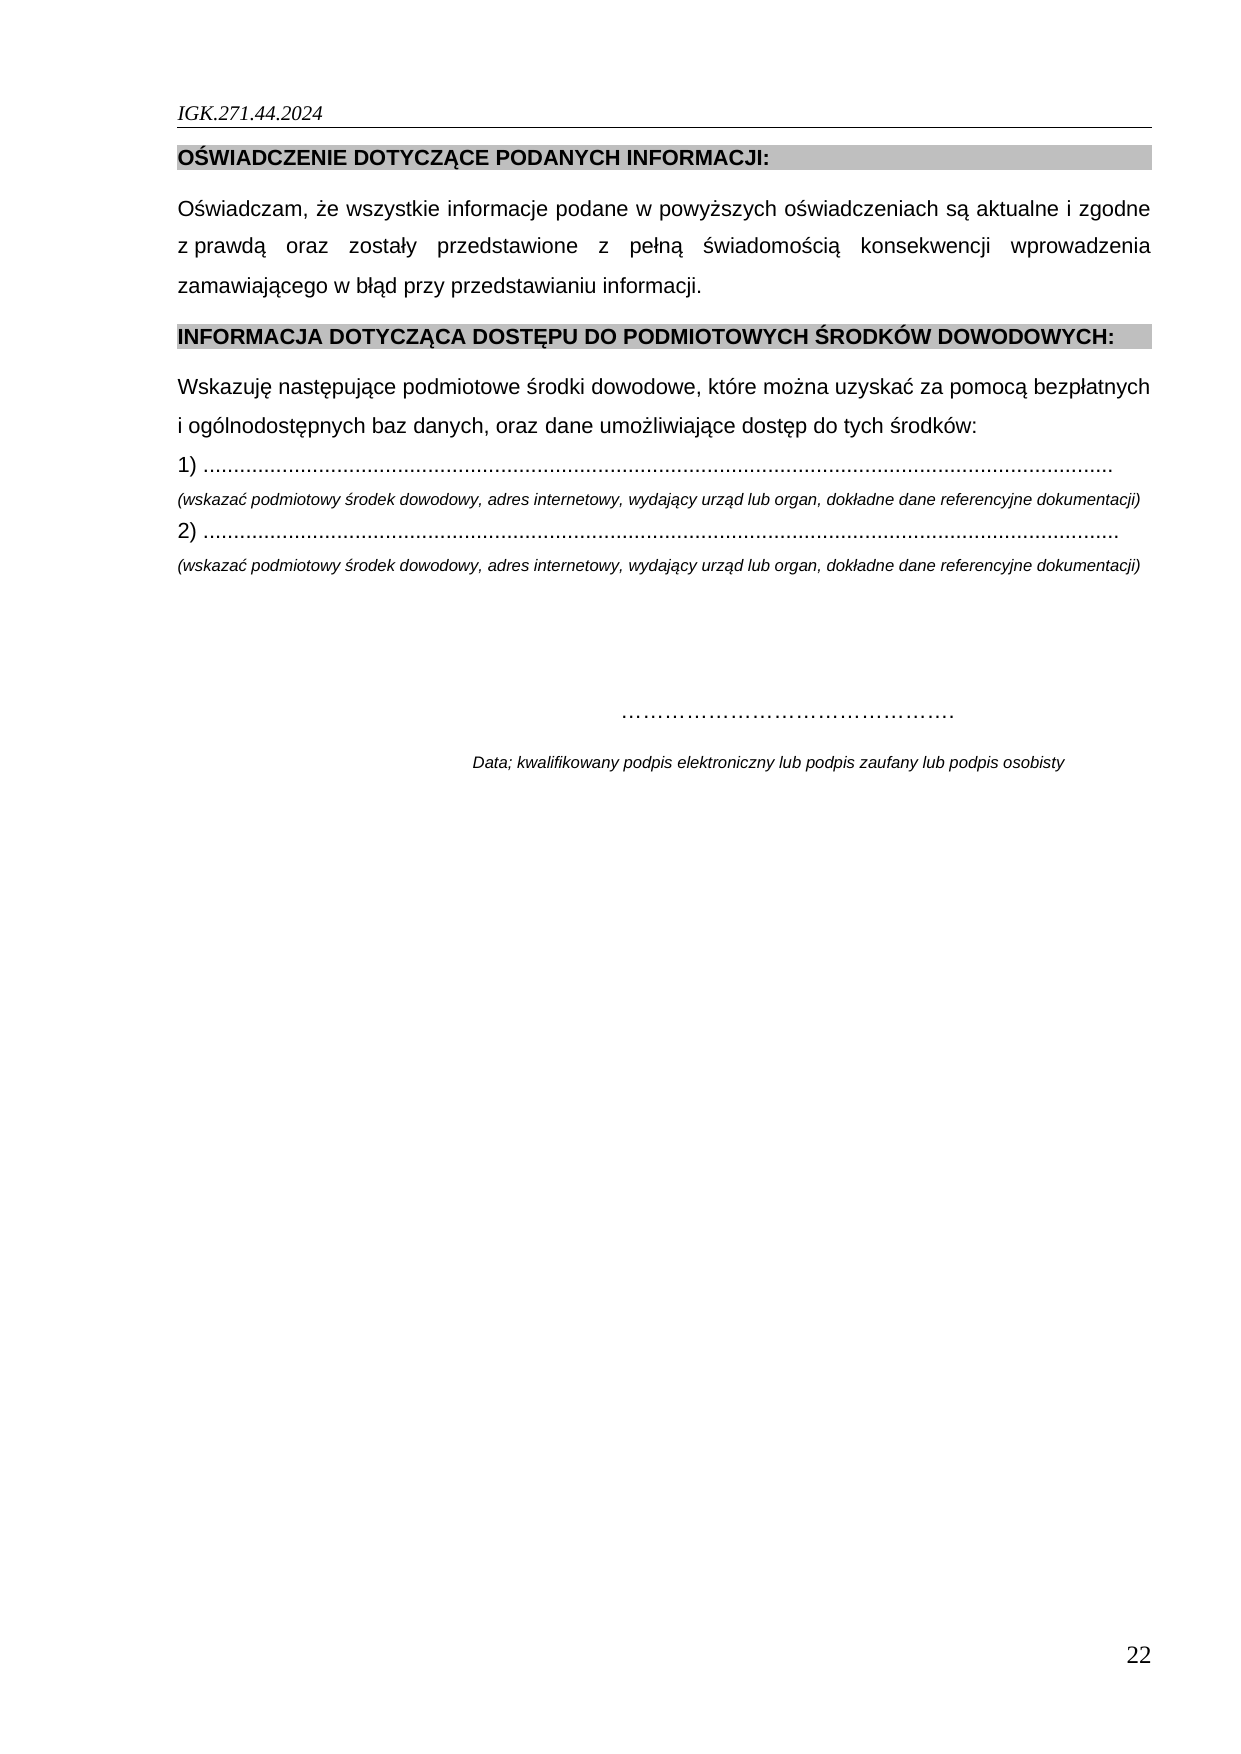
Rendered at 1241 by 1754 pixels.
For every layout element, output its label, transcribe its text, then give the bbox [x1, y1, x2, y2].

text Oświadczam, że wszystkie informacje podane w powyższych oświadczeniach są aktualne i zgodne z prawdą oraz zostały przedstawione z pełną świadomością konsekwencji wprowadzenia zamawiającego w błąd przy przedstawianiu informacji. [177, 196, 1152, 298]
text (wskazać podmiotowy środek dowodowy, adres internetowy, wydający urząd lub organ, dokładne dane referencyjne dokumentacji) [177, 556, 1152, 575]
text INFORMACJA DOTYCZĄCA DOSTĘPU DO PODMIOTOWYCH ŚRODKÓW DOWODOWYCH: [177, 324, 1152, 349]
text (wskazać podmiotowy środek dowodowy, adres internetowy, wydający urząd lub organ, dokładne dane referencyjne dokumentacji) [177, 489, 1152, 509]
text 2) ....................................................................................................................................................... [177, 518, 1152, 543]
text OŚWIADCZENIE DOTYCZĄCE PODANYCH INFORMACJI: [177, 145, 1152, 170]
text Data; kwalifikowany podpis elektroniczny lub podpis zaufany lub podpis osobisty [177, 753, 1152, 772]
text Wskazuję następujące podmiotowe środki dowodowe, które można uzyskać za pomocą bezpłatnych i ogólnodostępnych baz danych, oraz dane umożliwiające dostęp do tych środków: [177, 374, 1152, 439]
text ………………………………………. [177, 698, 1152, 723]
text 1) ...................................................................................................................................................... [177, 452, 1152, 477]
